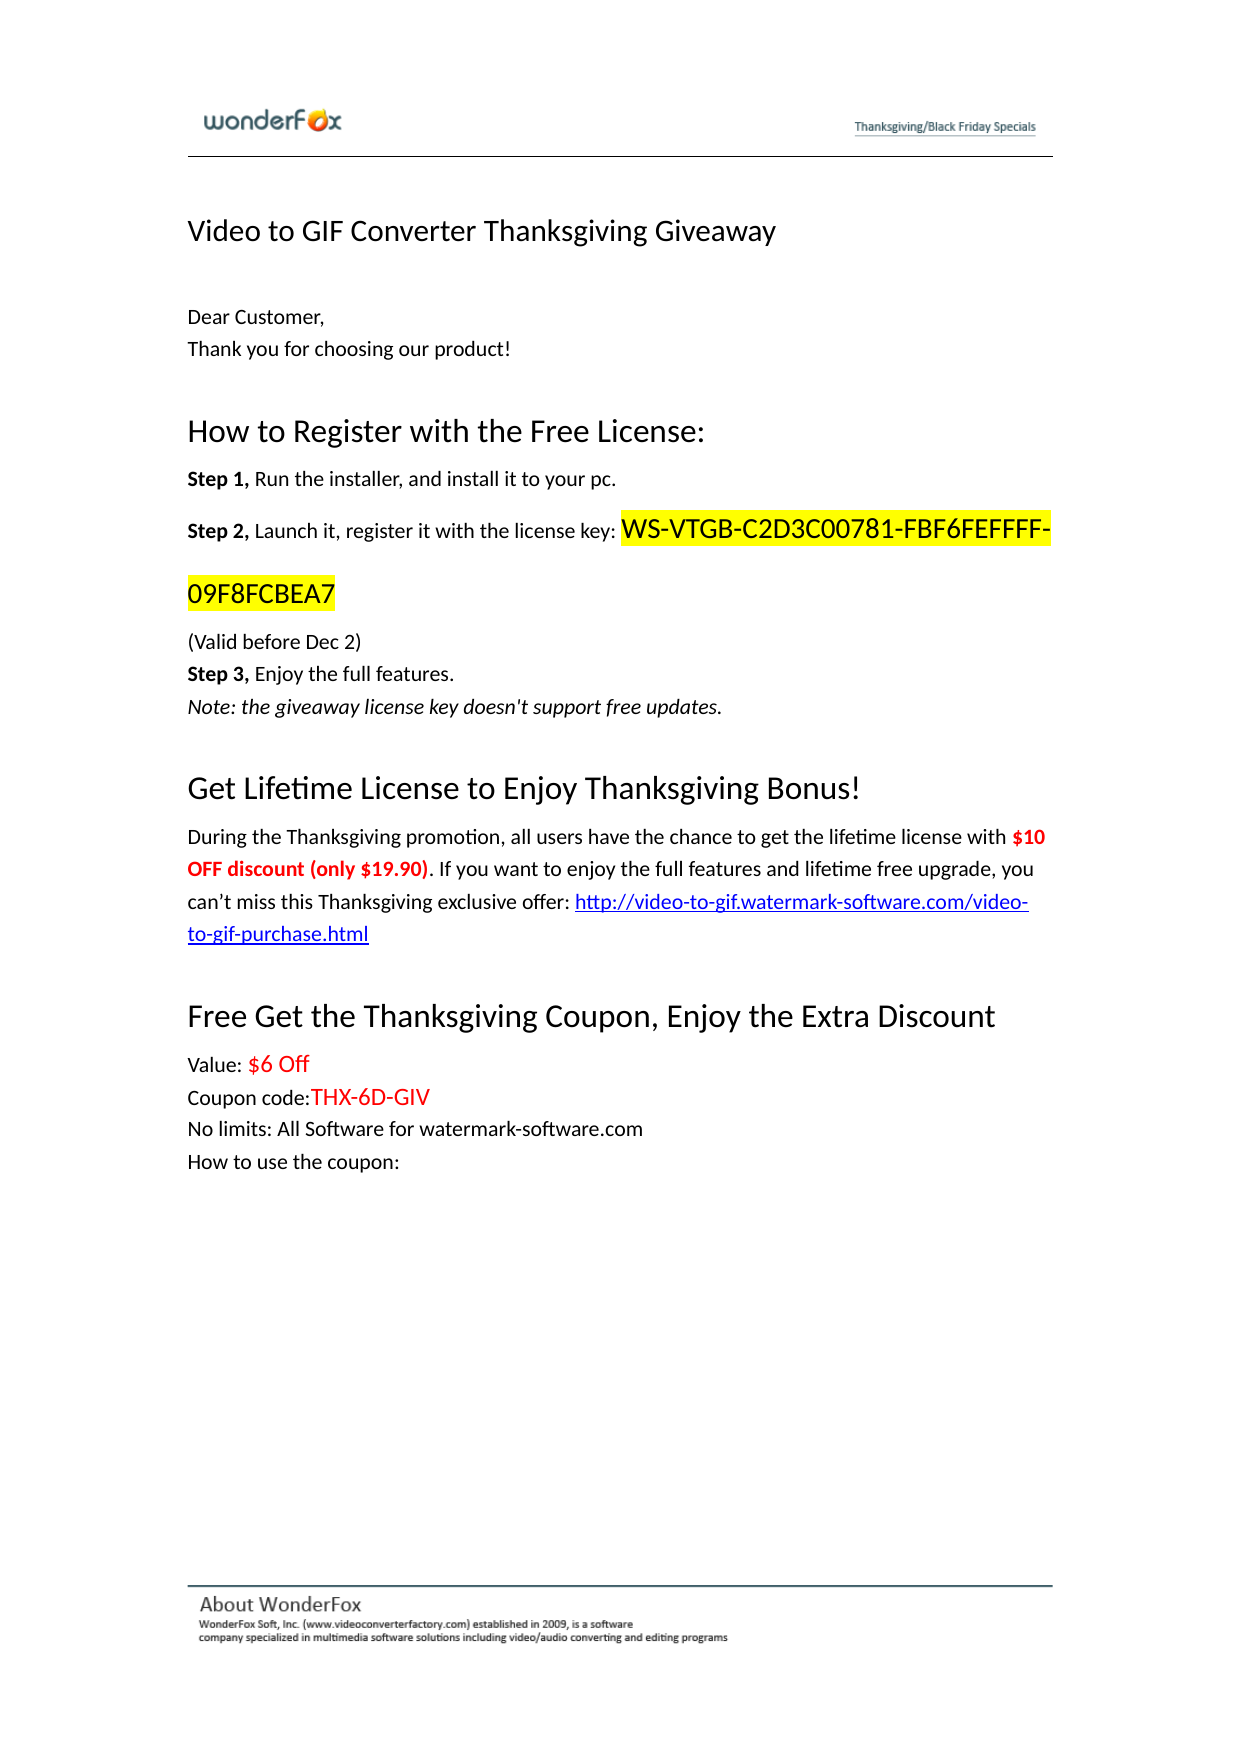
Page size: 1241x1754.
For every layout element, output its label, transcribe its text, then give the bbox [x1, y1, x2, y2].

text No limits: All Software for watermark-software.com [187, 1113, 1053, 1145]
text Dear Customer, [187, 300, 1053, 333]
text (Valid before Dec 2) [187, 625, 1053, 658]
text Note: the giveaway license key doesn't support free updates. [187, 690, 1053, 723]
picture [187, 88, 1053, 154]
text Coupon code:THX-6D-GIV [187, 1080, 1053, 1113]
text Free Get the Thanksgiving Coupon, Enjoy the Extra Discount [187, 983, 1053, 1048]
text Video to GIF Converter Thanksgiving Giveaway [187, 198, 1053, 263]
text Value: $6 Off [187, 1048, 1053, 1080]
text Step 2, Launch it, register it with the license key: WS-VTGB-C2D3C00781-FBF6FEFFFF-09F8FCBEA7 [187, 495, 1053, 625]
text How to use the coupon: [187, 1145, 1053, 1178]
text How to Register with the Free License: [187, 398, 1053, 463]
text Thank you for choosing our product! [187, 333, 1053, 365]
text During the Thanksgiving promotion, all users have the chance to get the lifetime license with $10 OFF discount (only $19.90). If you want to enjoy the full features and lifetime free upgrade, you can’t miss this Thanksgiving exclusive offer: http://video-to-gif.watermark-software.com/video-to-gif-purchase.html [187, 820, 1053, 950]
text Get Lifetime License to Enjoy Thanksgiving Bonus! [187, 755, 1053, 820]
text Step 3, Enjoy the full features. [187, 658, 1053, 690]
text Step 1, Run the installer, and install it to your pc. [187, 463, 1053, 495]
picture [187, 1585, 1053, 1651]
